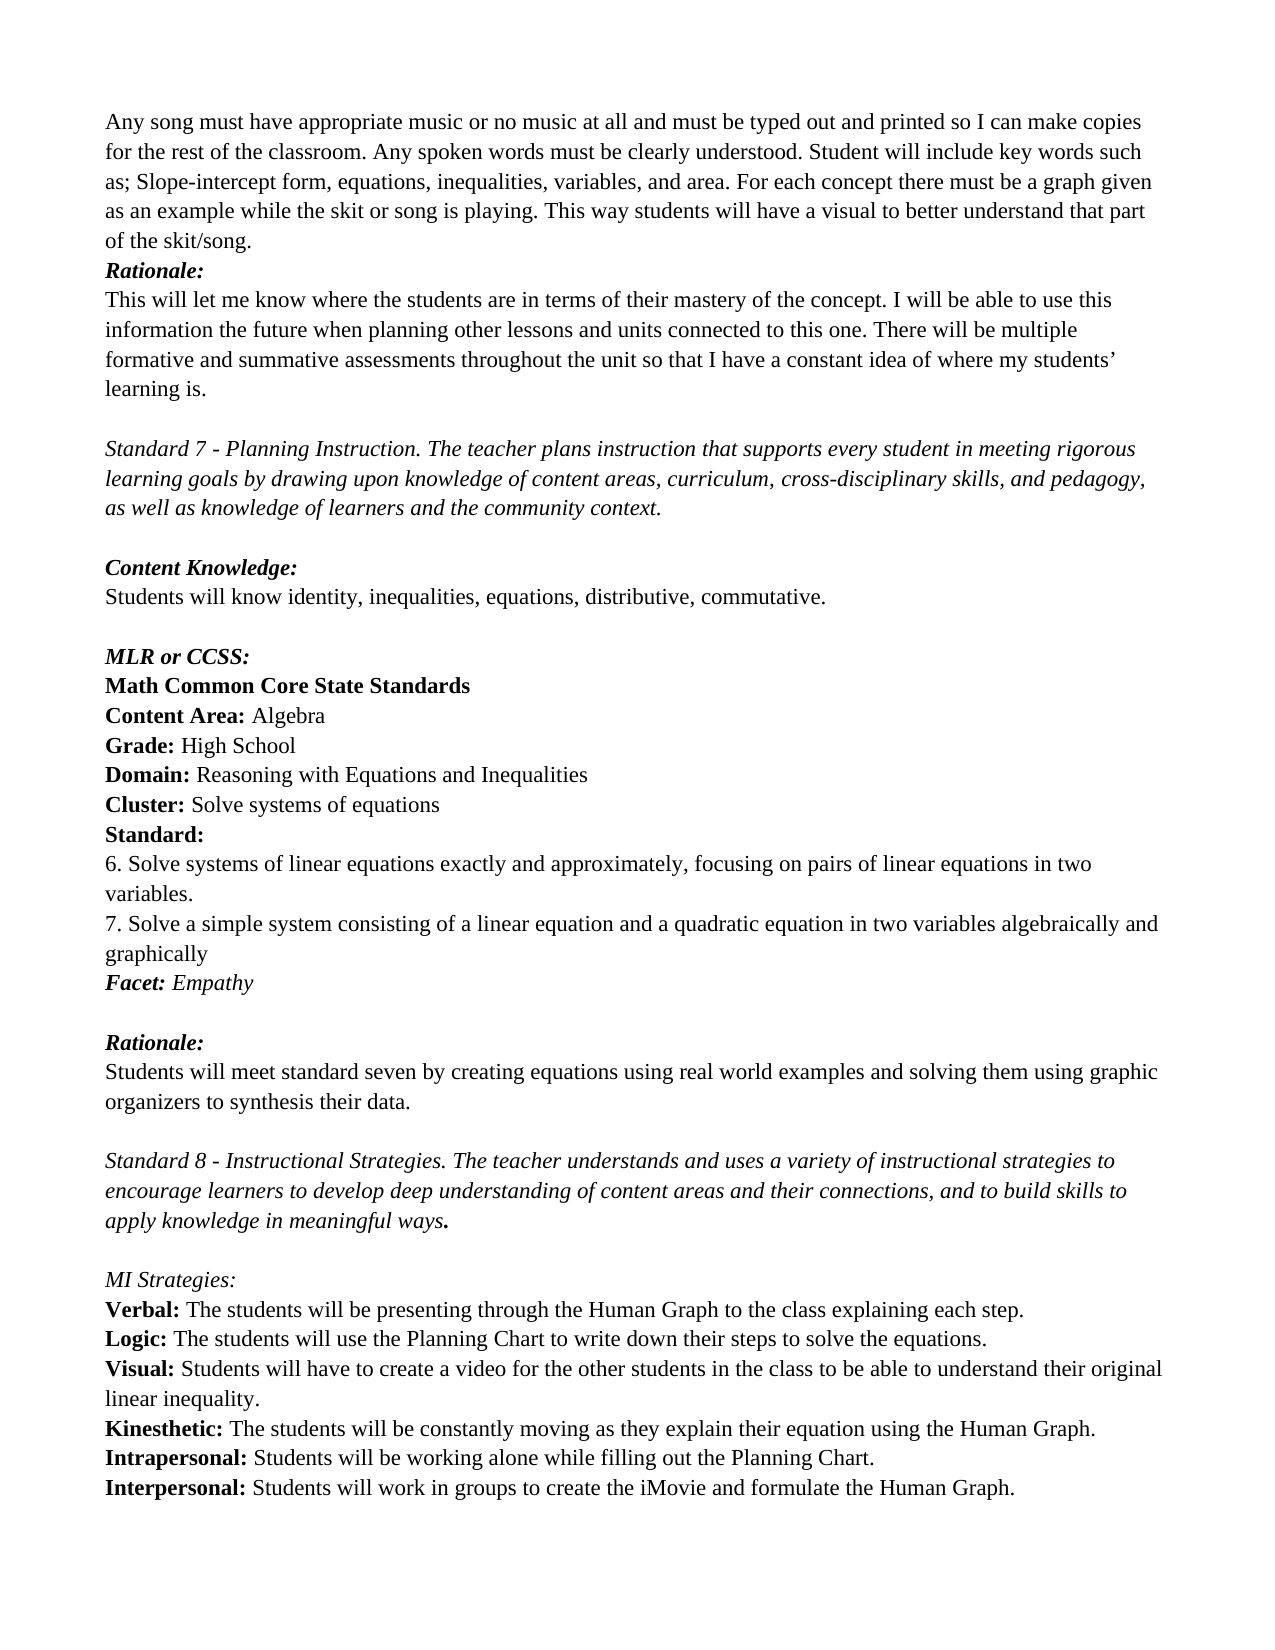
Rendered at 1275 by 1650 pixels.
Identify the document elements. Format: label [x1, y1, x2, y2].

text [105, 105, 1170, 1530]
